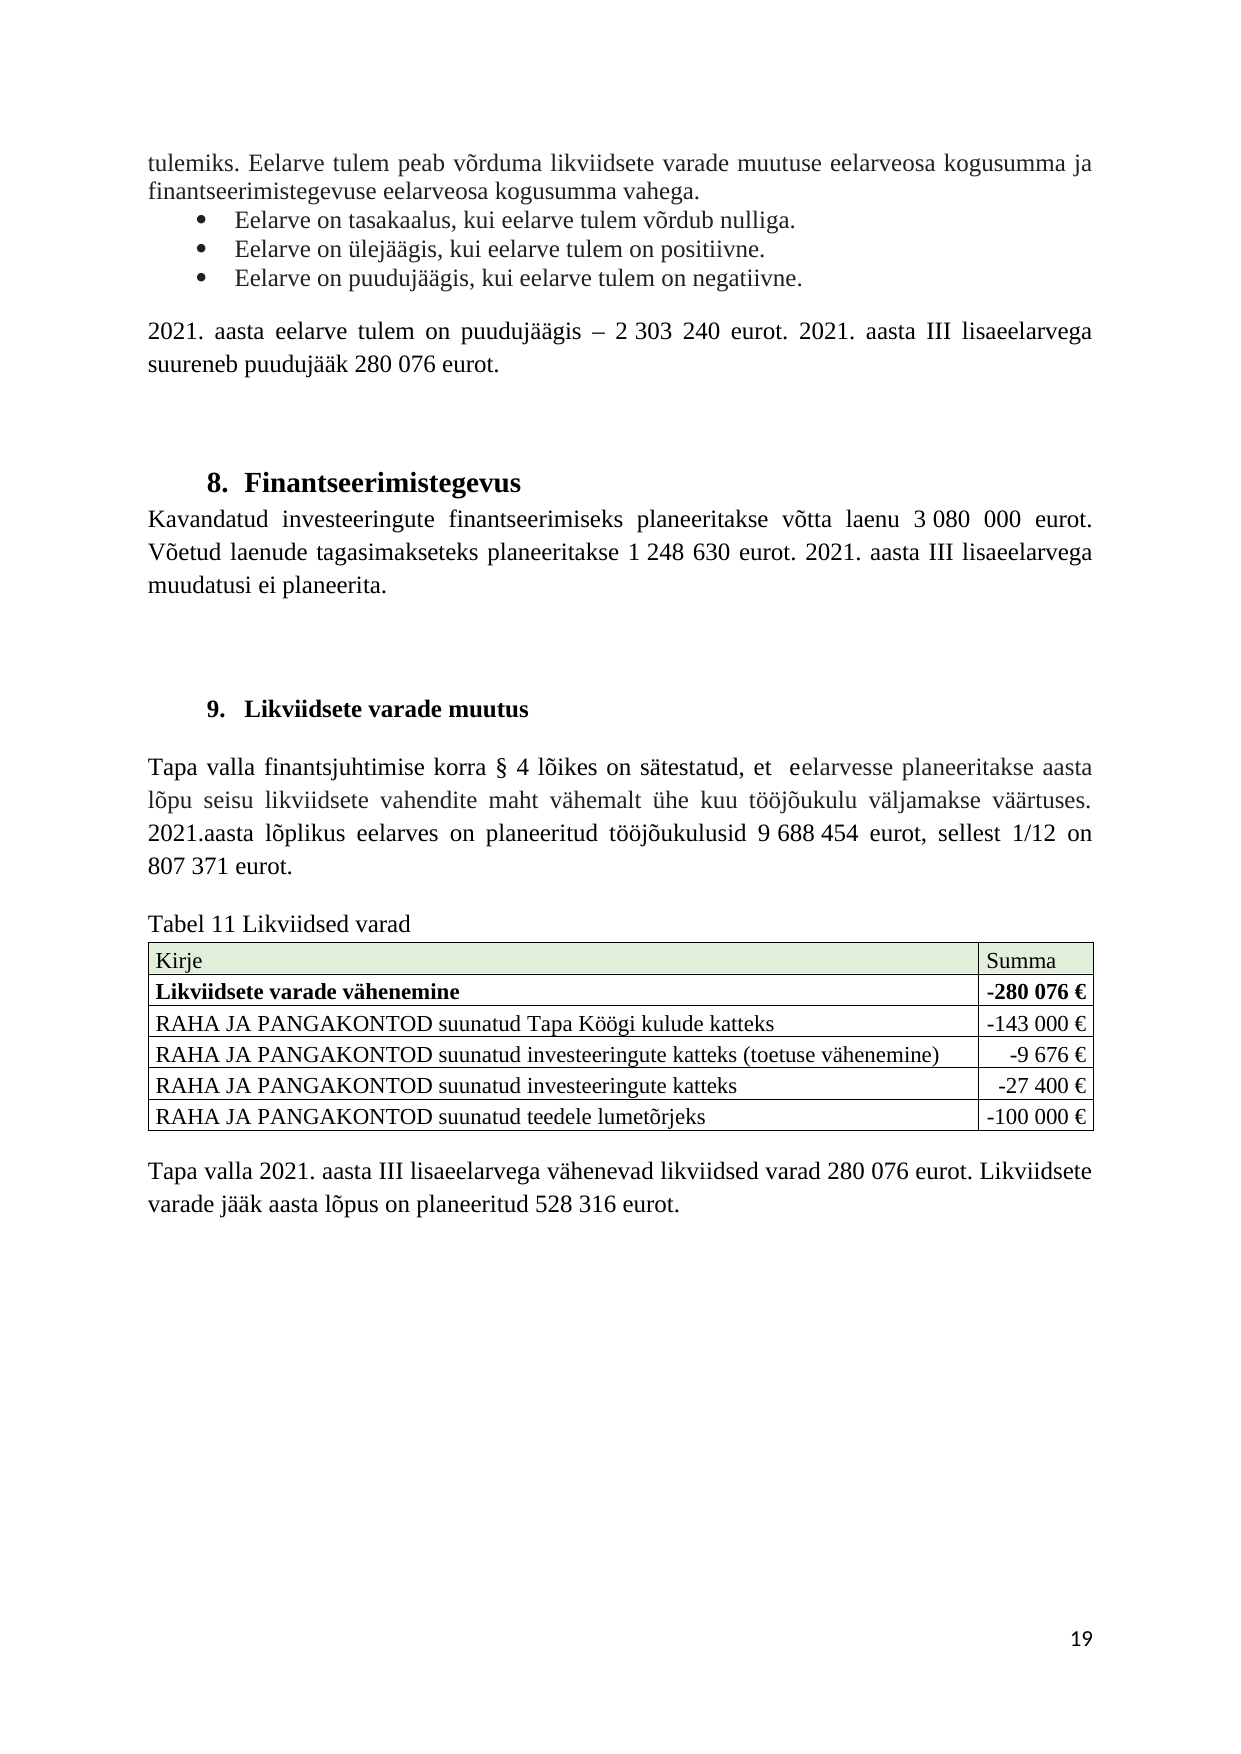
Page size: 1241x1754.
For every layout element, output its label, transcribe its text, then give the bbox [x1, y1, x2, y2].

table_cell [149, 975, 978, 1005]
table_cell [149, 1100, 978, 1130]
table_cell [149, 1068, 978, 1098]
text Kavandatud investeeringute finantseerimiseks planeeritakse võtta laenu 3 080 000 eurot. Võetud laenude tagasimakseteks planeeritakse 1 248 630 eurot. 2021. aasta III lisaeelarvega muudatusi ei planeerita. [148, 504, 1093, 599]
subtitle Likviidsete varade muutus [207, 694, 1093, 723]
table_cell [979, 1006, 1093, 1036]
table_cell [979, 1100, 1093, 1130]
text 2021. aasta eelarve tulem on puudujäägis – 2 303 240 eurot. 2021. aasta III lisaeelarvega suureneb puudujääk 280 076 eurot. [148, 316, 1093, 378]
text Tabel 11 Likviidsed varad [148, 909, 1093, 938]
list Eelarve on tasakaalus, kui eelarve tulem võrdub nulliga. [197, 205, 1093, 234]
subtitle Finantseerimistegevus [207, 465, 1093, 499]
list Eelarve on puudujäägis, kui eelarve tulem on negatiivne. [197, 263, 1093, 291]
text Tapa valla 2021. aasta III lisaeelarvega vähenevad likviidsed varad 280 076 eurot. Likviidsete varade jääk aasta lõpus on planeeritud 528 316 eurot. [148, 1156, 1093, 1217]
text Tapa valla finantsjuhtimise korra § 4 lõikes on sätestatud, et eelarvesse planeeritakse aasta lõpu seisu likviidsete vahendite maht vähemalt ühe kuu tööjõukulu väljamakse väärtuses. 2021.aasta lõplikus eelarves on planeeritud tööjõukulusid 9 688 454 eurot, sellest 1/12 on 807 371 eurot. [148, 752, 1093, 785]
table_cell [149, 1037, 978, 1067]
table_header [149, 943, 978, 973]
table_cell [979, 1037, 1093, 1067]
list Eelarve on ülejäägis, kui eelarve tulem on positiivne. [197, 234, 1093, 263]
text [148, 148, 1093, 205]
text Tapa valla finantsjuhtimise korra § 4 lõikes on sätestatud, et eelarvesse planeeritakse aasta lõpu seisu likviidsete vahendite maht vähemalt ühe kuu tööjõukulu väljamakse väärtuses. 2021.aasta lõplikus eelarves on planeeritud tööjõukulusid 9 688 454 eurot, sellest 1/12 on 807 371 eurot. [148, 814, 1093, 880]
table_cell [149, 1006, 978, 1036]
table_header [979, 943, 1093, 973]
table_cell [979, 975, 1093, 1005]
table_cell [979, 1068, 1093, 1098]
